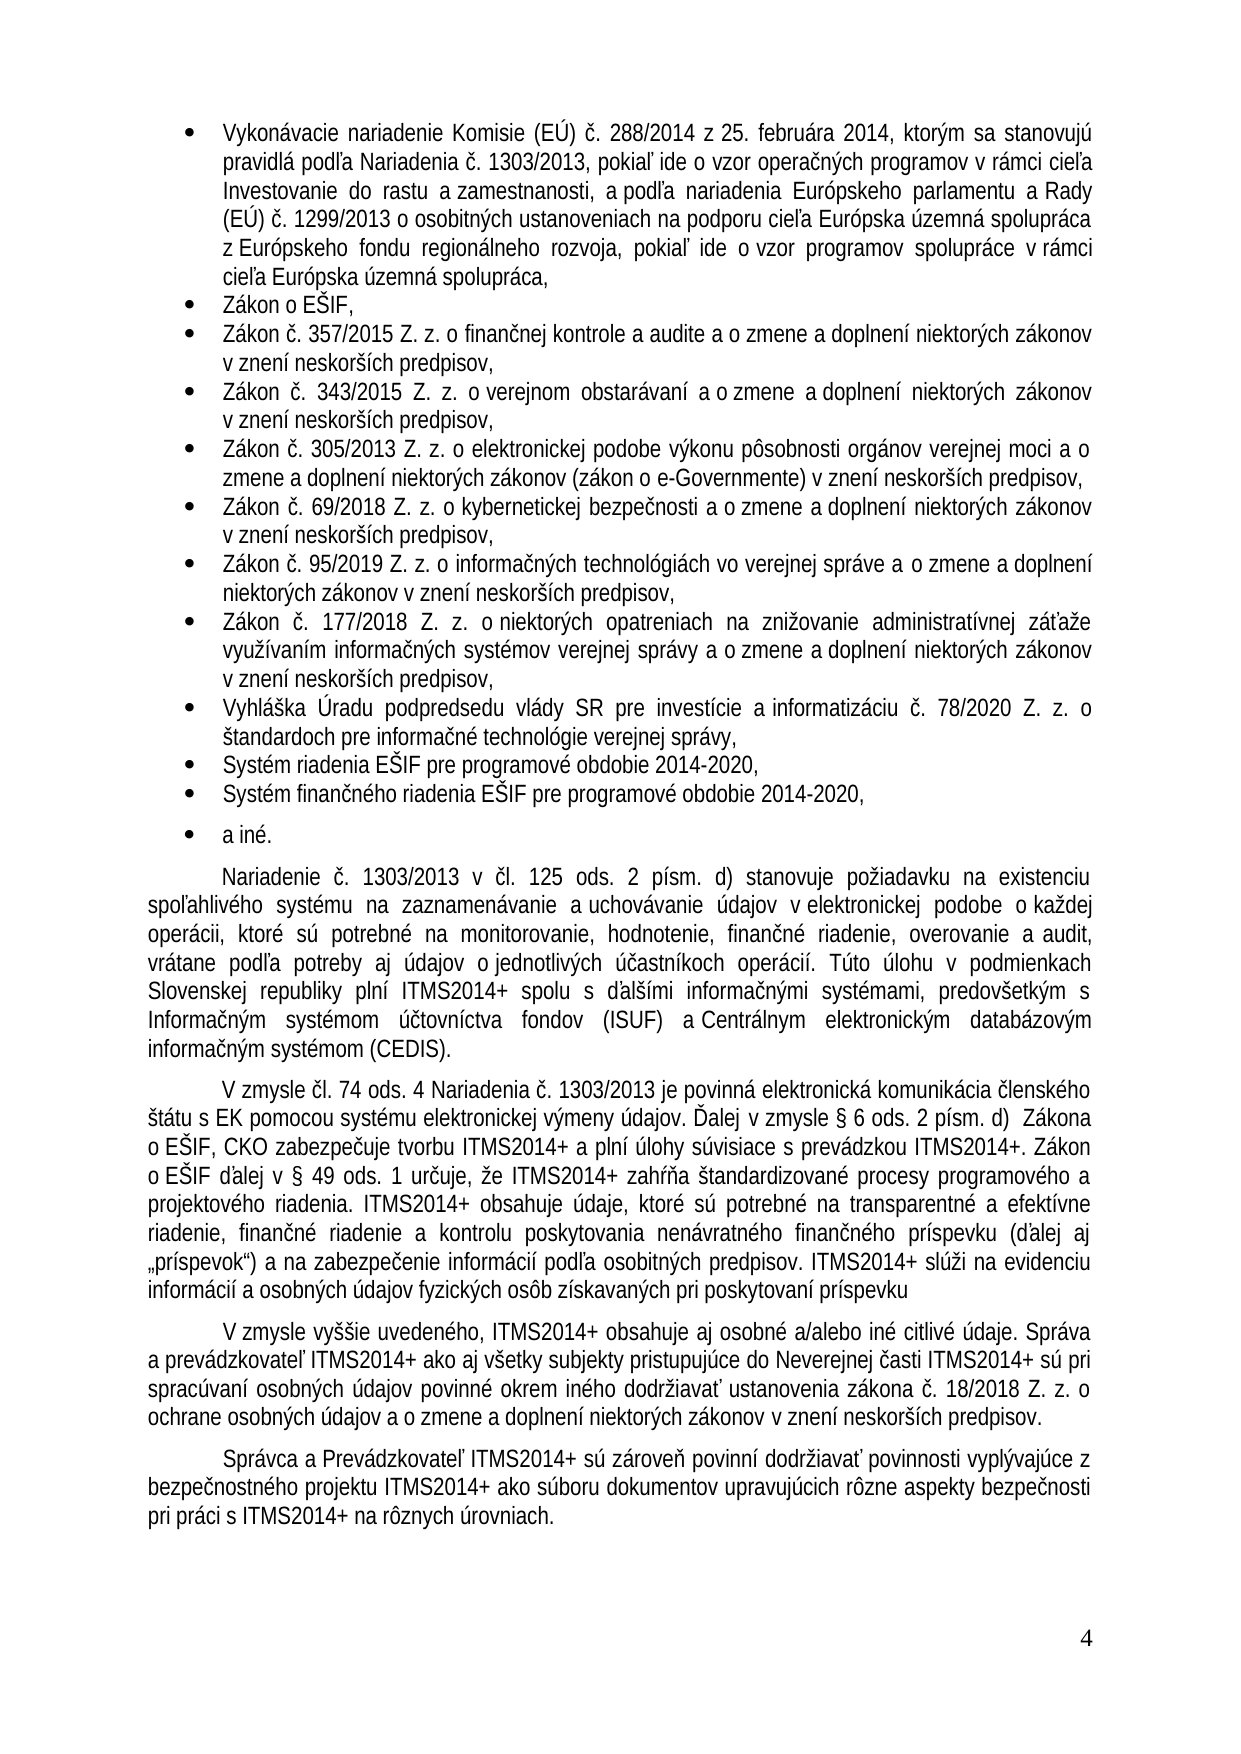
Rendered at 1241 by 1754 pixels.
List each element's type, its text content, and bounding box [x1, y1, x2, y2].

list Zákon o EŠIF, [185, 290, 1092, 319]
list Systém riadenia EŠIF pre programové obdobie 2014-2020, [185, 750, 1092, 779]
list Zákon č. 357/2015 Z. z. o finančnej kontrole a audite a o zmene a doplnení niektorých zákonov v znení neskorších predpisov, [185, 319, 1092, 377]
text V zmysle vyššie uvedeného, ITMS2014+ obsahuje aj osobné a/alebo iné citlivé údaje. Správa a prevádzkovateľ ITMS2014+ ako aj všetky subjekty pristupujúce do Neverejnej časti ITMS2014+ sú pri spracúvaní osobných údajov povinné okrem iného dodržiavať ustanovenia zákona č. 18/2018 Z. z. o ochrane osobných údajov a o zmene a doplnení niektorých zákonov v znení neskorších predpisov. [148, 1316, 1092, 1431]
list Vyhláška Úradu podpredsedu vlády SR pre investície a informatizáciu č. 78/2020 Z. z. o štandardoch pre informačné technológie verejnej správy, [185, 693, 1092, 750]
list a iné. [185, 820, 1092, 849]
text Nariadenie č. 1303/2013 v čl. 125 ods. 2 písm. d) stanovuje požiadavku na existenciu spoľahlivého systému na zaznamenávanie a uchovávanie údajov v elektronickej podobe o každej operácii, ktoré sú potrebné na monitorovanie, hodnotenie, finančné riadenie, overovanie a audit, vrátane podľa potreby aj údajov o jednotlivých účastníkoch operácií. Túto úlohu v podmienkach Slovenskej republiky plní ITMS2014+ spolu s ďalšími informačnými systémami, predovšetkým s Informačným systémom účtovníctva fondov (ISUF) a Centrálnym elektronickým databázovým informačným systémom (CEDIS). [148, 862, 1092, 1062]
list Zákon č. 177/2018 Z. z. o niektorých opatreniach na znižovanie administratívnej záťaže využívaním informačných systémov verejnej správy a o zmene a doplnení niektorých zákonov v znení neskorších predpisov, [185, 607, 1092, 693]
text Správca a Prevádzkovateľ ITMS2014+ sú zároveň povinní dodržiavať povinnosti vyplývajúce z bezpečnostného projektu ITMS2014+ ako súboru dokumentov upravujúcich rôzne aspekty bezpečnosti pri práci s ITMS2014+ na rôznych úrovniach. [148, 1443, 1092, 1529]
list Zákon č. 343/2015 Z. z. o verejnom obstarávaní a o zmene a doplnení niektorých zákonov v znení neskorších predpisov, [185, 377, 1092, 434]
list Systém finančného riadenia EŠIF pre programové obdobie 2014-2020, [185, 779, 1092, 808]
text V zmysle čl. 74 ods. 4 Nariadenia č. 1303/2013 je povinná elektronická komunikácia členského štátu s EK pomocou systému elektronickej výmeny údajov. Ďalej v zmysle § 6 ods. 2 písm. d) Zákona o EŠIF, CKO zabezpečuje tvorbu ITMS2014+ a plní úlohy súvisiace s prevádzkou ITMS2014+. Zákon o EŠIF ďalej v § 49 ods. 1 určuje, že ITMS2014+ zahŕňa štandardizované procesy programového a projektového riadenia. ITMS2014+ obsahuje údaje, ktoré sú potrebné na transparentné a efektívne riadenie, finančné riadenie a kontrolu poskytovania nenávratného finančného príspevku (ďalej aj „príspevok“) a na zabezpečenie informácií podľa osobitných predpisov. ITMS2014+ slúži na evidenciu informácií a osobných údajov fyzických osôb získavaných pri poskytovaní príspevku [148, 1075, 1092, 1304]
list Zákon č. 69/2018 Z. z. o kybernetickej bezpečnosti a o zmene a doplnení niektorých zákonov v znení neskorších predpisov, [185, 492, 1092, 549]
list Vykonávacie nariadenie Komisie (EÚ) č. 288/2014 z 25. februára 2014, ktorým sa stanovujú pravidlá podľa Nariadenia č. 1303/2013, pokiaľ ide o vzor operačných programov v rámci cieľa Investovanie do rastu a zamestnanosti, a podľa nariadenia Európskeho parlamentu a Rady (EÚ) č. 1299/2013 o osobitných ustanoveniach na podporu cieľa Európska územná spolupráca z Európskeho fondu regionálneho rozvoja, pokiaľ ide o vzor programov spolupráce v rámci cieľa Európska územná spolupráca, [185, 118, 1092, 290]
list Zákon č. 95/2019 Z. z. o informačných technológiách vo verejnej správe a o zmene a doplnení niektorých zákonov v znení neskorších predpisov, [185, 549, 1092, 607]
list Zákon č. 305/2013 Z. z. o elektronickej podobe výkonu pôsobnosti orgánov verejnej moci a o zmene a doplnení niektorých zákonov (zákon o e-Governmente) v znení neskorších predpisov, [185, 434, 1092, 492]
